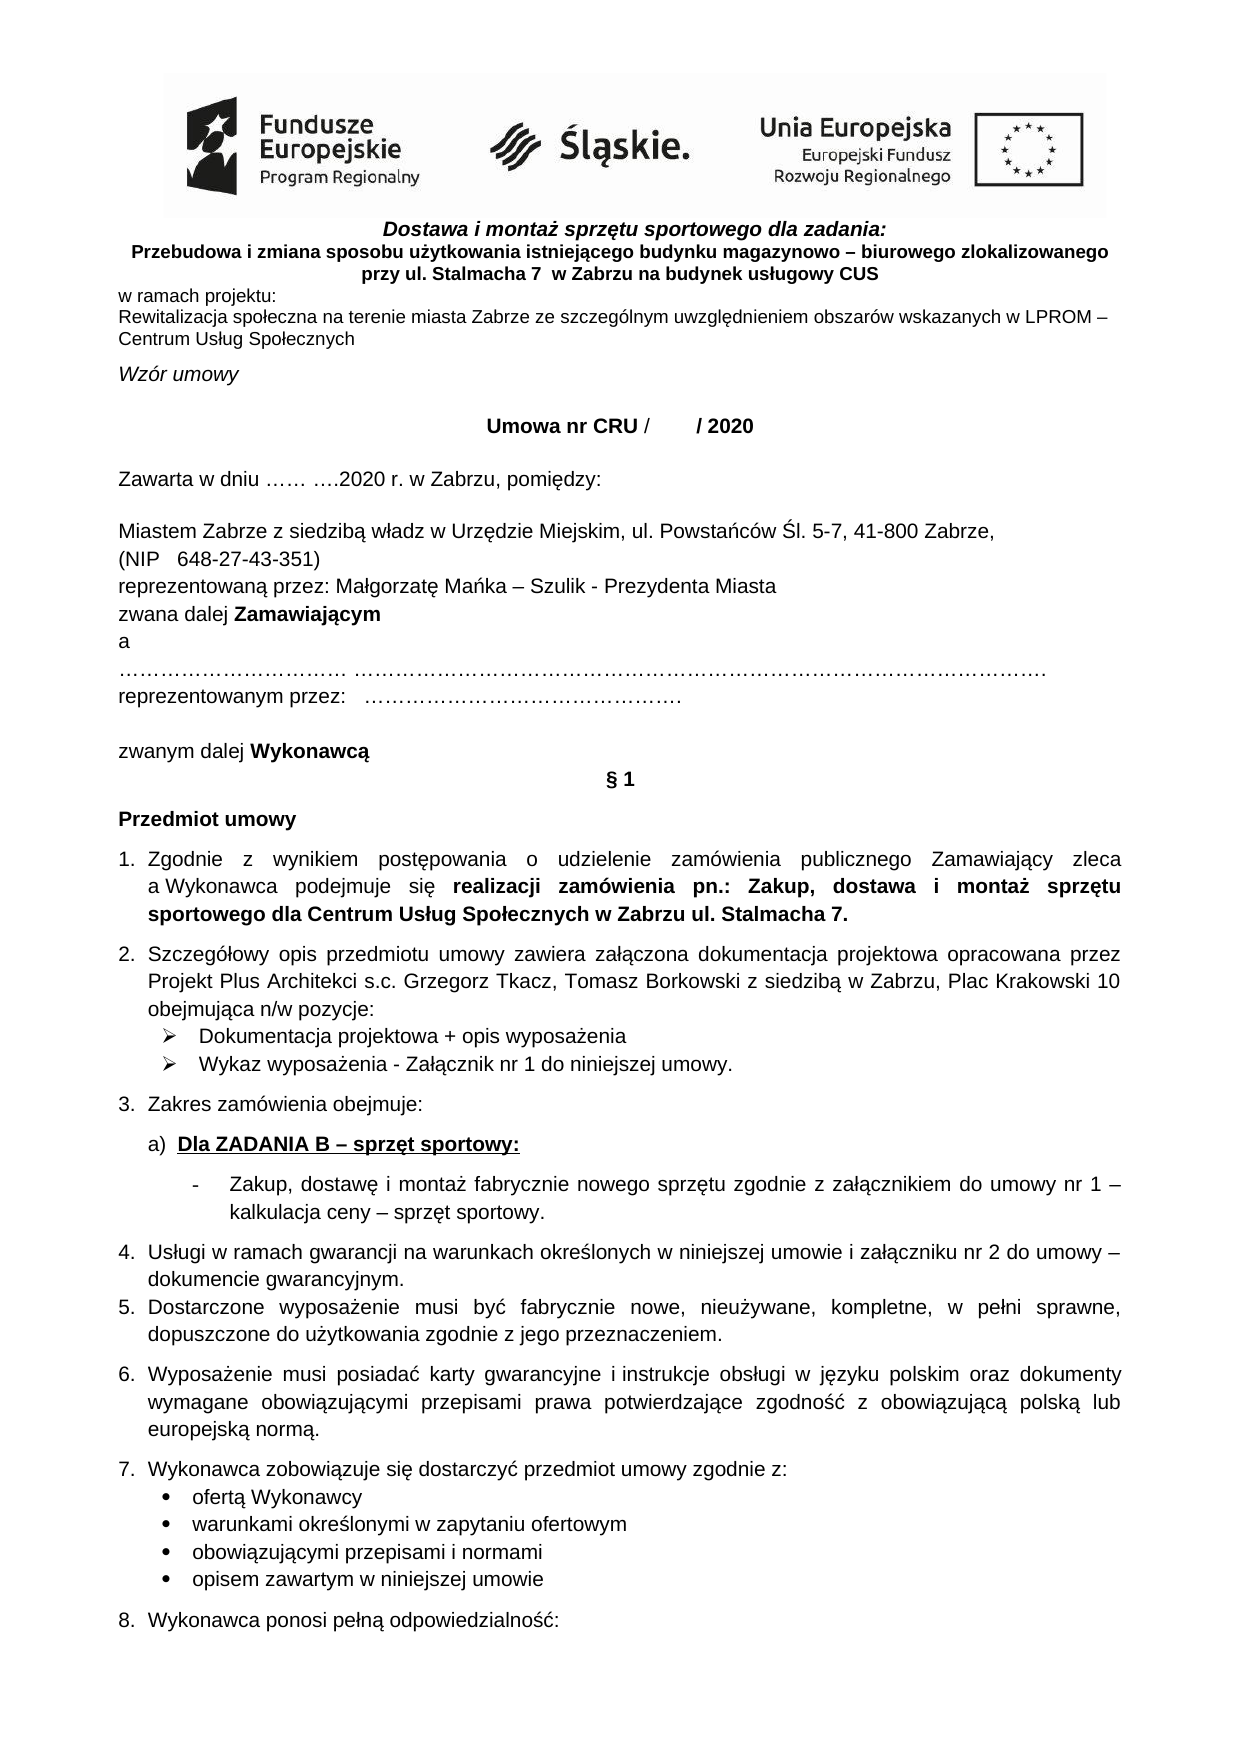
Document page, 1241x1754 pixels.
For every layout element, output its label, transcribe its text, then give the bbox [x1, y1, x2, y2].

picture [163, 73, 1107, 218]
text a [118, 629, 1122, 653]
list Dokumentacja projektowa + opis wyposażenia [161, 1024, 1122, 1048]
list Wykonawca ponosi pełną odpowiedzialność: [118, 1607, 1122, 1631]
text zwanym dalej Wykonawcą [118, 739, 1122, 763]
text Zawarta w dniu …… ….2020 r. w Zabrzu, pomiędzy: [118, 467, 1122, 491]
list Dostarczone wyposażenie musi być fabrycznie nowe, nieużywane, kompletne, w pełni sprawne, dopuszczone do użytkowania zgodnie z jego przeznaczeniem. [118, 1294, 1122, 1346]
text Miastem Zabrze z siedzibą władz w Urzędzie Miejskim, ul. Powstańców Śl. 5-7, 41-800 Zabrze, [118, 519, 1122, 543]
list ofertą Wykonawcy [148, 1484, 1122, 1508]
list Wykonawca zobowiązuje się dostarczyć przedmiot umowy zgodnie z: [118, 1457, 1122, 1481]
list Wyposażenie musi posiadać karty gwarancyjne i instrukcje obsługi w języku polskim oraz dokumenty wymagane obowiązującymi przepisami prawa potwierdzające zgodność z obowiązującą polską lub europejską normą. [118, 1362, 1122, 1441]
list Zakres zamówienia obejmuje: [118, 1092, 1122, 1116]
list opisem zawartym w niniejszej umowie [148, 1567, 1122, 1591]
list Zgodnie z wynikiem postępowania o udzielenie zamówienia publicznego Zamawiający zleca a Wykonawca podejmuje się realizacji zamówienia pn.: Zakup, dostawa i montaż sprzętu sportowego dla Centrum Usług Społecznych w Zabrzu ul. Stalmacha 7. [118, 847, 1122, 926]
list Dla ZADANIA B – sprzęt sportowy: [148, 1132, 1122, 1156]
text (NIP 648-27-43-351) [118, 547, 1122, 571]
text Umowa nr CRU / / 2020 [118, 414, 1122, 438]
text reprezentowaną przez: Małgorzatę Mańka – Szulik - Prezydenta Miasta [118, 574, 1122, 598]
text § 1 [118, 767, 1122, 791]
text zwana dalej Zamawiającym [118, 602, 1122, 626]
list Zakup, dostawę i montaż fabrycznie nowego sprzętu zgodnie z załącznikiem do umowy nr 1 – kalkulacja ceny – sprzęt sportowy. [192, 1172, 1122, 1223]
list Wykaz wyposażenia - Załącznik nr 1 do niniejszej umowy. [161, 1052, 1122, 1076]
list Usługi w ramach gwarancji na warunkach określonych w niniejszej umowie i załączniku nr 2 do umowy – dokumencie gwarancyjnym. [118, 1239, 1122, 1291]
text reprezentowanym przez: ………………………………………. [118, 684, 1122, 708]
text …………………………… ………………………………………………………………………………………. [118, 657, 1122, 681]
list Szczegółowy opis przedmiotu umowy zawiera załączona dokumentacja projektowa opracowana przez Projekt Plus Architekci s.c. Grzegorz Tkacz, Tomasz Borkowski z siedzibą w Zabrzu, Plac Krakowski 10 obejmująca n/w pozycje: [118, 942, 1122, 1021]
text Przedmiot umowy [118, 807, 1122, 831]
list warunkami określonymi w zapytaniu ofertowym [148, 1512, 1122, 1536]
list obowiązującymi przepisami i normami [148, 1540, 1122, 1564]
text Wzór umowy [118, 362, 1122, 386]
